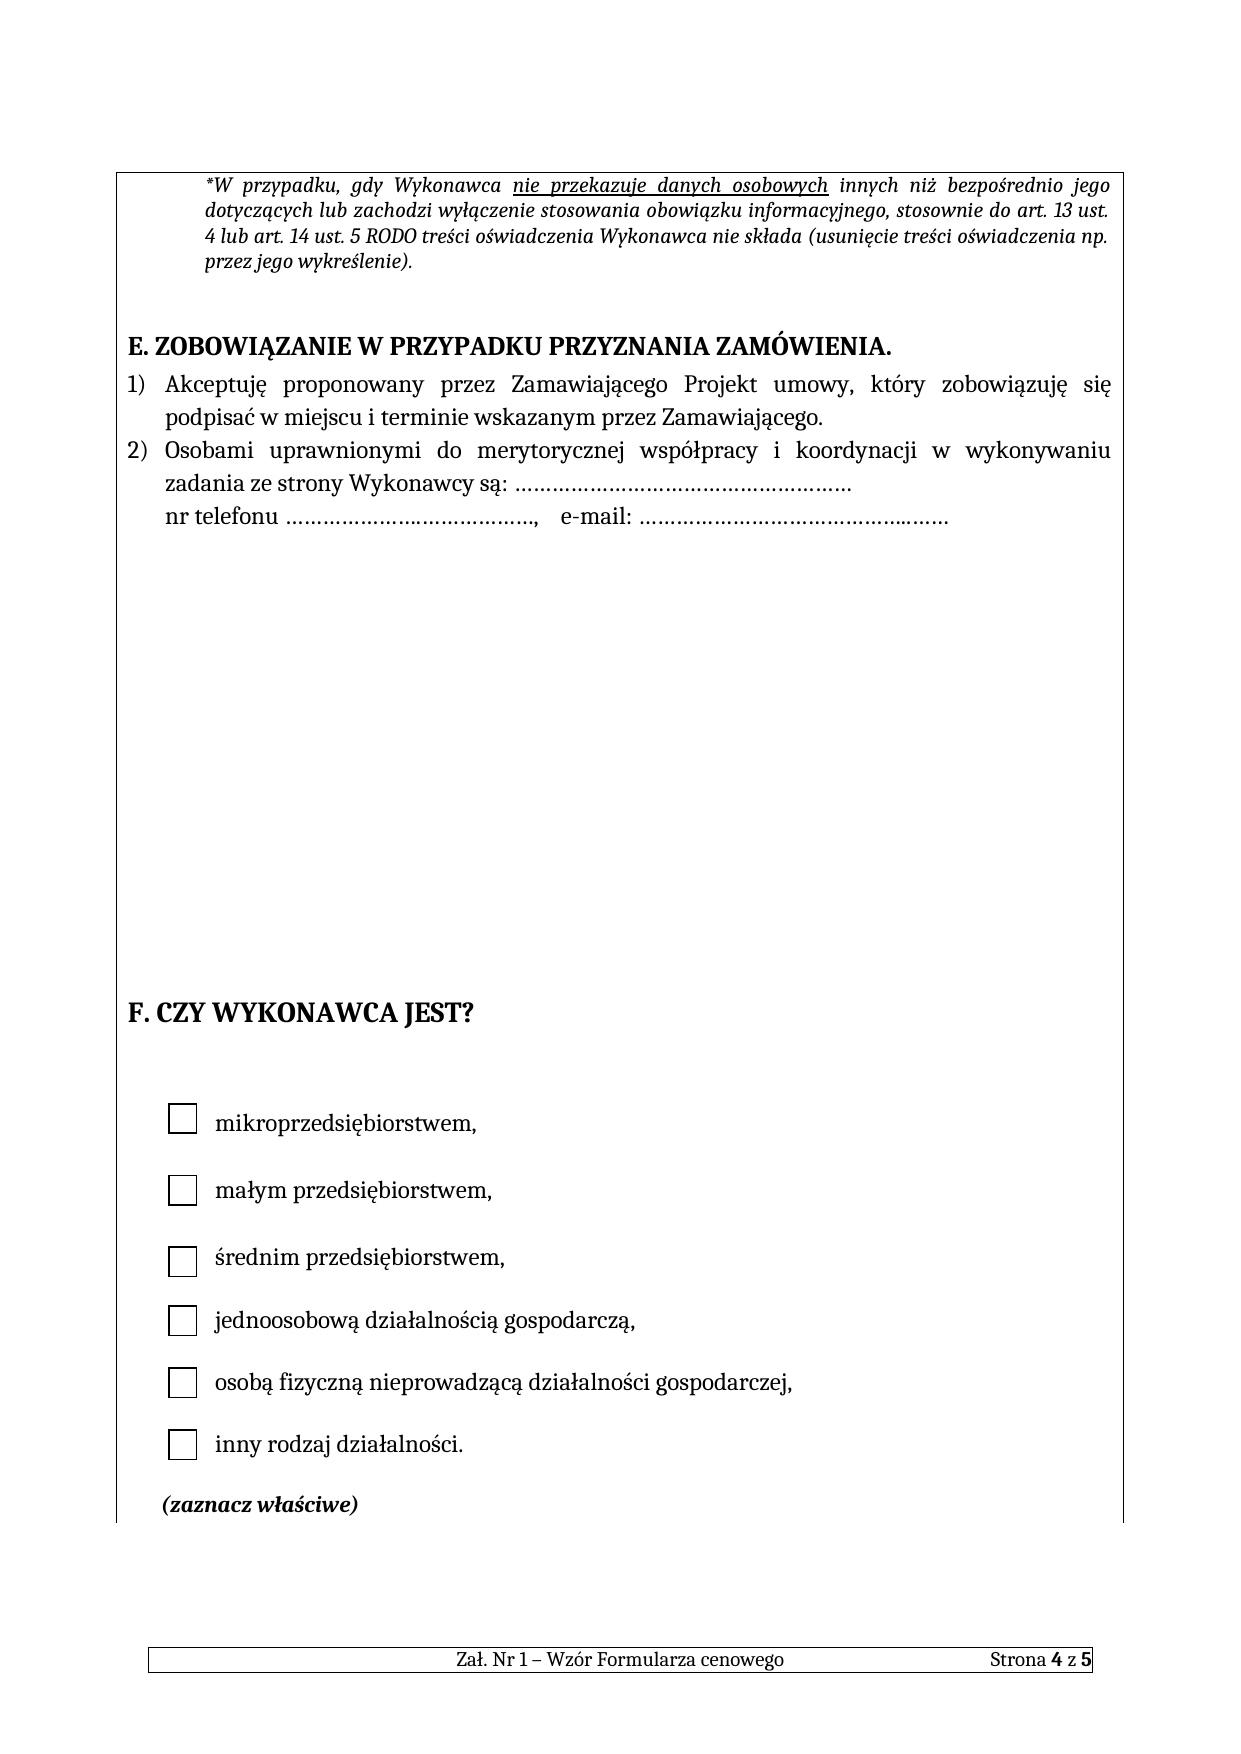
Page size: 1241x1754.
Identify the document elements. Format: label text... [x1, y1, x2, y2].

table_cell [117, 173, 1123, 319]
table_cell F. CZY WYKONAWCA JEST? mikroprzedsiębiorstwem, małym przedsiębiorstwem, średnim przedsiębiorstwem, jednoosobową działalnością gospodarczą, osobą fizyczną nieprowadzącą działalności gospodarczej, inny rodzaj działalności. (zaznacz właściwe) [117, 549, 1123, 1523]
table_cell E. ZOBOWIĄZANIE W PRZYPADKU PRZYZNANIA ZAMÓWIENIA. Akceptuję proponowany przez Zamawiającego Projekt umowy, który zobowiązuję się podpisać w miejscu i terminie wskazanym przez Zamawiającego. Osobami uprawnionymi do merytorycznej współpracy i koordynacji w wykonywaniu zadania ze strony Wykonawcy są: ……………………………………………… nr telefonu ………………….………………, e-mail: ……………………………………..…… [117, 319, 1123, 549]
